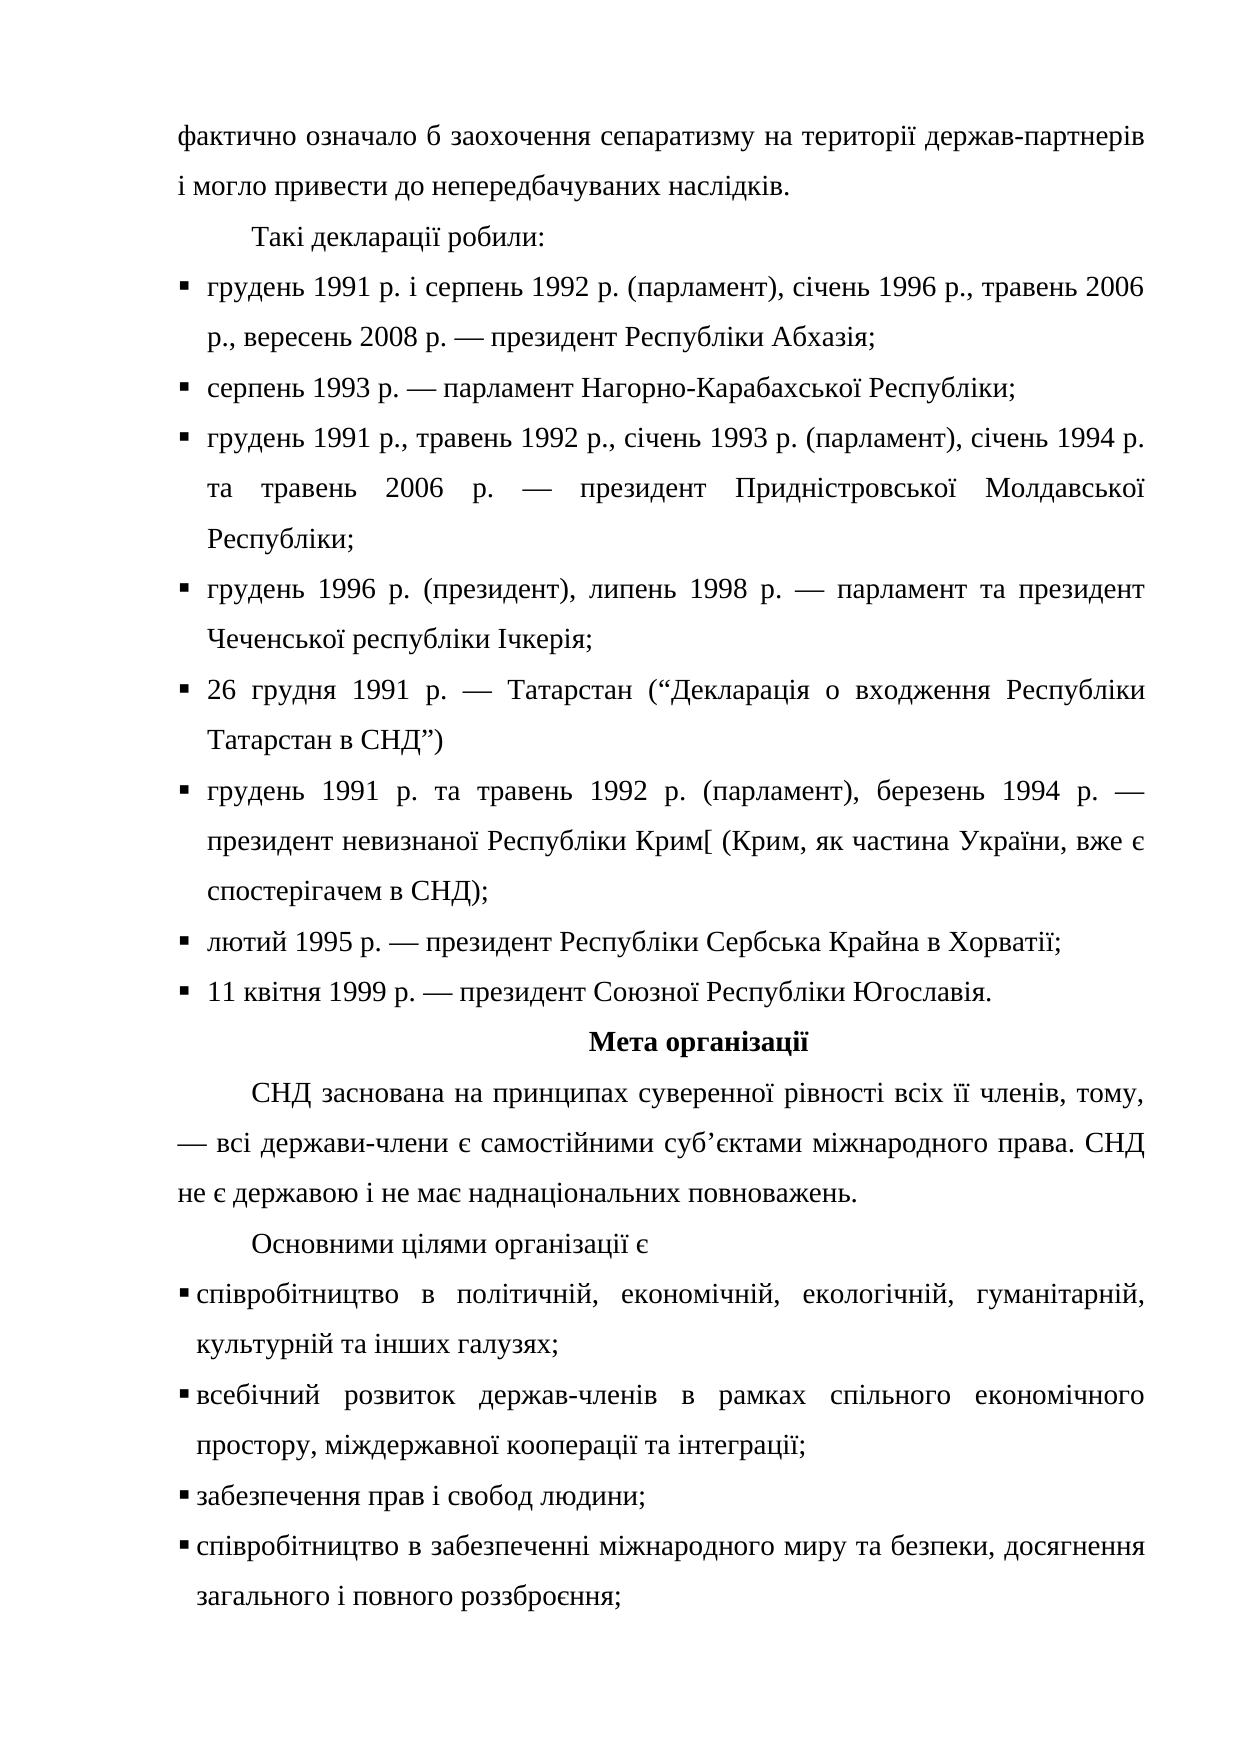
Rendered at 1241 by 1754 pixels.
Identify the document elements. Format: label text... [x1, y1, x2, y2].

list забезпечення прав і свобод людини; [177, 1478, 1146, 1511]
list всебічний розвиток держав-членів в рамках спільного економічного простору, міждержавної кооперації та інтеграції; [177, 1377, 1146, 1461]
list грудень 1991 р. та травень 1992 р. (парламент), березень 1994 р. — президент невизнаної Республіки Крим[ (Крим, як частина України, вже є спостерігачем в СНД); [177, 773, 1146, 907]
text СНД заснована на принципах суверенної рівності всіх її членів, тому, — всі держави-члени є самостійними суб’єктами міжнародного права. СНД не є державою і не має наднаціональних повноважень. [177, 1075, 1146, 1209]
list грудень 1991 р. і серпень 1992 р. (парламент), січень 1996 р., травень 2006 р., вересень 2008 р. — президент Республіки Абхазія; [177, 269, 1146, 353]
text Мета організації [177, 1024, 1146, 1058]
list лютий 1995 р. — президент Республіки Сербська Крайна в Хорватії; [177, 924, 1146, 957]
list співробітництво в забезпеченні міжнародного миру та безпеки, досягнення загального і повного роззброєння; [177, 1528, 1146, 1612]
list 11 квітня 1999 р. — президент Союзної Республіки Югославія. [177, 974, 1146, 1008]
text Основними цілями організації є [177, 1226, 1146, 1259]
list серпень 1993 р. — парламент Нагорно-Карабахської Республіки; [177, 370, 1146, 403]
list грудень 1996 р. (президент), липень 1998 р. — парламент та президент Чеченської республіки Ічкерія; [177, 571, 1146, 655]
list 26 грудня 1991 р. — Татарстан (“Декларація о входження Республіки Татарстан в СНД”) [177, 672, 1146, 756]
list грудень 1991 р., травень 1992 р., січень 1993 р. (парламент), січень 1994 р. та травень 2006 р. — президент Придністровської Молдавської Республіки; [177, 420, 1146, 554]
list співробітництво в політичній, економічній, екологічній, гуманітарній, культурній та інших галузях; [177, 1276, 1146, 1360]
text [177, 118, 1146, 202]
text Такі декларації робили: [177, 219, 1146, 252]
